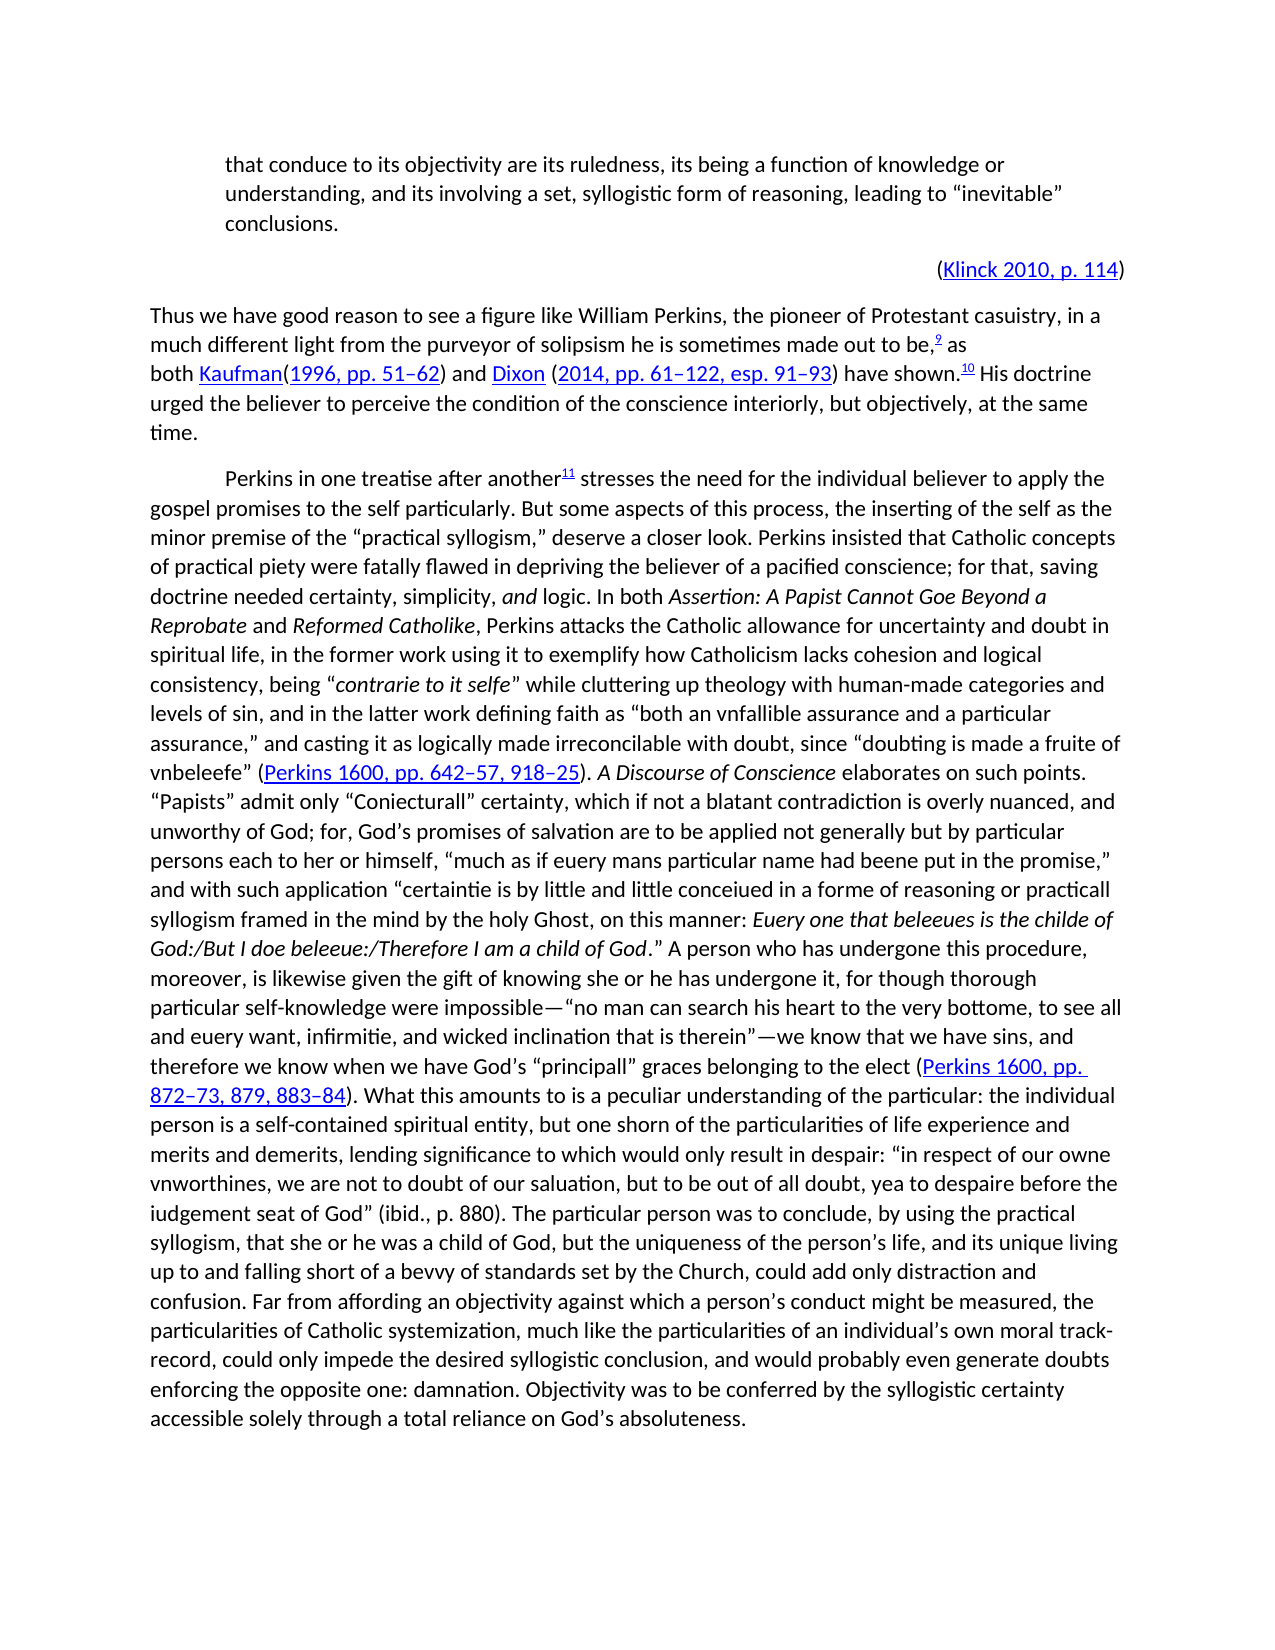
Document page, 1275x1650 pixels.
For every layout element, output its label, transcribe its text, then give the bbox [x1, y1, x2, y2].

text Perkins in one treatise after another11 stresses the need for the individual believer to apply the gospel promises to the self particularly. But some aspects of this process, the inserting of the self as the minor premise of the “practical syllogism,” deserve a closer look. Perkins insisted that Catholic concepts of practical piety were fatally flawed in depriving the believer of a pacified conscience; for that, saving doctrine needed certainty, simplicity, and logic. In both Assertion: A Papist Cannot Goe Beyond a Reprobate and Reformed Catholike, Perkins attacks the Catholic allowance for uncertainty and doubt in spiritual life, in the former work using it to exemplify how Catholicism lacks cohesion and logical consistency, being “contrarie to it selfe” while cluttering up theology with human-made categories and levels of sin, and in the latter work defining faith as “both an vnfallible assurance and a particular assurance,” and casting it as logically made irreconcilable with doubt, since “doubting is made a fruite of vnbeleefe” (Perkins 1600, pp. 642–57, 918–25). A Discourse of Conscience elaborates on such points. “Papists” admit only “Coniecturall” certainty, which if not a blatant contradiction is overly nuanced, and unworthy of God; for, God’s promises of salvation are to be applied not generally but by particular persons each to her or himself, “much as if euery mans particular name had beene put in the promise,” and with such application “certaintie is by little and little conceiued in a forme of reasoning or practicall syllogism framed in the mind by the holy Ghost, on this manner: Euery one that beleeues is the childe of God:/But I doe beleeue:/Therefore I am a child of God.” A person who has undergone this procedure, moreover, is likewise given the gift of knowing she or he has undergone it, for though thorough particular self-knowledge were impossible—“no man can search his heart to the very bottome, to see all and euery want, infirmitie, and wicked inclination that is therein”—we know that we have sins, and therefore we know when we have God’s “principall” graces belonging to the elect (Perkins 1600, pp. 872–73, 879, 883–84). What this amounts to is a peculiar understanding of the particular: the individual person is a self-contained spiritual entity, but one shorn of the particularities of life experience and merits and demerits, lending significance to which would only result in despair: “in respect of our owne vnworthines, we are not to doubt of our saluation, but to be out of all doubt, yea to despaire before the iudgement seat of God” (ibid., p. 880). The particular person was to conclude, by using the practical syllogism, that she or he was a child of God, but the uniqueness of the person’s life, and its unique living up to and falling short of a bevvy of standards set by the Church, could add only distraction and confusion. Far from affording an objectivity against which a person’s conduct might be measured, the particularities of Catholic systemization, much like the particularities of an individual’s own moral track-record, could only impede the desired syllogistic conclusion, and would probably even generate doubts enforcing the opposite one: damnation. Objectivity was to be conferred by the syllogistic certainty accessible solely through a total reliance on God’s absoluteness. [150, 464, 1125, 1432]
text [225, 150, 1125, 237]
text Thus we have good reason to see a figure like William Perkins, the pioneer of Protestant casuistry, in a much different light from the purveyor of solipsism he is sometimes made out to be,9 as both Kaufman(1996, pp. 51–62) and Dixon (2014, pp. 61–122, esp. 91–93) have shown.10 His doctrine urged the believer to perceive the condition of the conscience interiorly, but objectively, at the same time. [150, 301, 1125, 446]
text (Klinck 2010, p. 114) [150, 255, 1125, 283]
